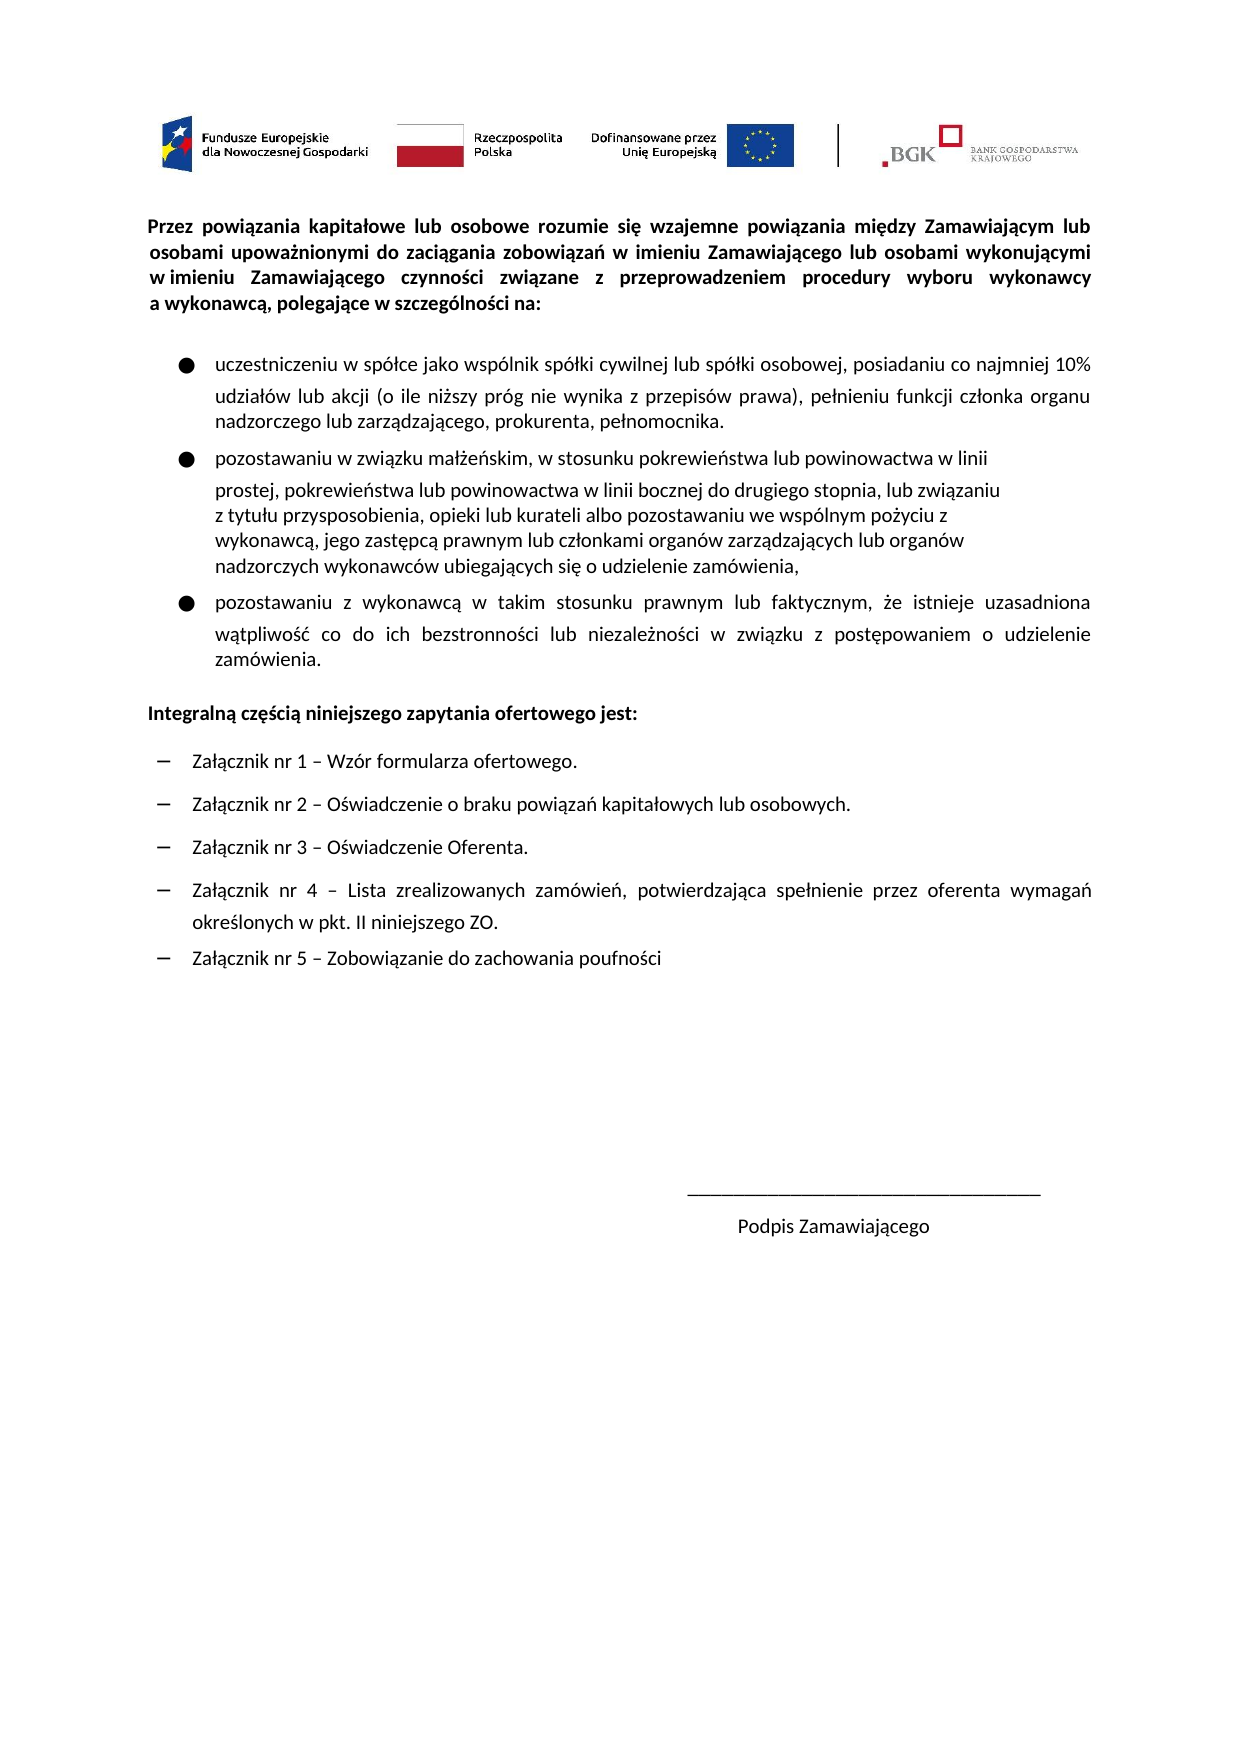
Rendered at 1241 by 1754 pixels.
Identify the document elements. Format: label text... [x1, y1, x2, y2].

text Integralną częścią niniejszego zapytania ofertowego jest: [148, 700, 1092, 725]
text Przez powiązania kapitałowe lub osobowe rozumie się wzajemne powiązania między Zamawiającym lub osobami upoważnionymi do zaciągania zobowiązań w imieniu Zamawiającego lub osobami wykonującymi w imieniu Zamawiającego czynności związane z przeprowadzeniem procedury wyboru wykonawcy a wykonawcą, polegające w szczególności na: [147, 213, 1092, 315]
list Załącznik nr 4 – Lista zrealizowanych zamówień, potwierdzająca spełnienie przez oferenta wymagań określonych w pkt. II niniejszego ZO. [155, 866, 1092, 934]
list uczestniczeniu w spółce jako wspólnik spółki cywilnej lub spółki osobowej, posiadaniu co najmniej 10% udziałów lub akcji (o ile niższy próg nie wynika z przepisów prawa), pełnieniu funkcji członka organu nadzorczego lub zarządzającego, prokurenta, pełnomocnika. [177, 341, 1092, 434]
text nadzorczych wykonawców ubiegających się o udzielenie zamówienia, [215, 553, 1092, 578]
list pozostawaniu w związku małżeńskim, w stosunku pokrewieństwa lub powinowactwa w linii [177, 434, 1092, 477]
list Załącznik nr 5 – Zobowiązanie do zachowania poufności [155, 934, 1092, 977]
list Załącznik nr 2 – Oświadczenie o braku powiązań kapitałowych lub osobowych. [155, 781, 1092, 823]
text _______________________________ [664, 1172, 1092, 1199]
list Załącznik nr 1 – Wzór formularza ofertowego. [155, 738, 1092, 781]
list Załącznik nr 3 – Oświadczenie Oferenta. [155, 823, 1092, 866]
text Podpis Zamawiającego [738, 1213, 1092, 1239]
text z tytułu przysposobienia, opieki lub kurateli albo pozostawaniu we wspólnym pożyciu z [215, 502, 1092, 528]
text prostej, pokrewieństwa lub powinowactwa w linii bocznej do drugiego stopnia, lub związaniu [215, 477, 1092, 502]
text wykonawcą, jego zastępcą prawnym lub członkami organów zarządzających lub organów [215, 528, 1092, 553]
picture [147, 101, 1093, 186]
list pozostawaniu z wykonawcą w takim stosunku prawnym lub faktycznym, że istnieje uzasadniona wątpliwość co do ich bezstronności lub niezależności w związku z postępowaniem o udzielenie zamówienia. [177, 578, 1092, 700]
